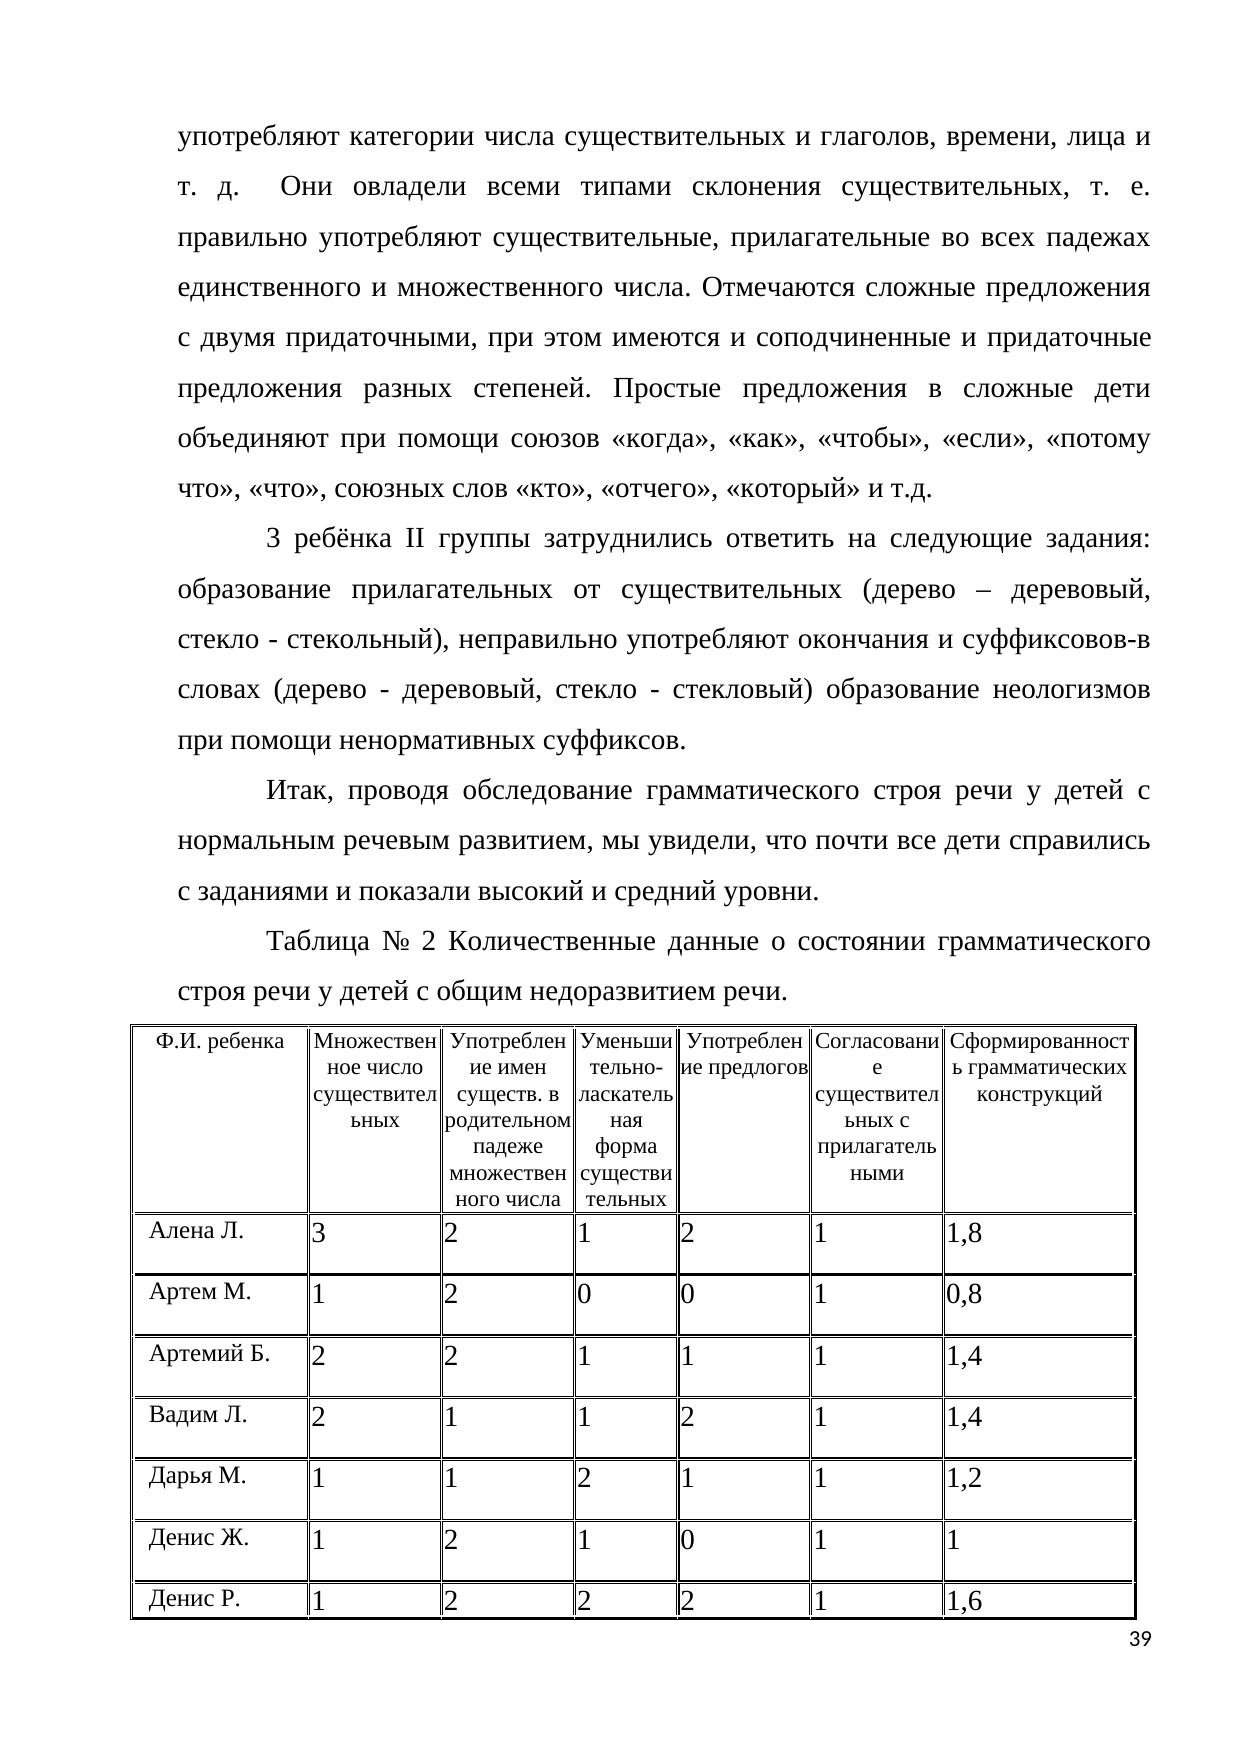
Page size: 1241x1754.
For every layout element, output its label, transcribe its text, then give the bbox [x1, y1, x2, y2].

table_cell Алена Л. [133, 1211, 307, 1273]
table_cell 1 [812, 1399, 942, 1457]
table_cell 1 [812, 1215, 942, 1273]
table_cell 1 [811, 1584, 943, 1617]
table_cell 1 [310, 1461, 440, 1519]
table_cell 1 [576, 1399, 676, 1457]
text 3 ребёнка II группы затруднились ответить на следующие задания: образование прилагательных от существительных (дерево – деревовый, стекло - стекольный), неправильно употребляют окончания и суффиксовов-в словах (дерево - деревовый, стекло - стекловый) образование неологизмов при помощи ненормативных суффиксов. [177, 521, 1152, 755]
table_cell Артем М. [131, 1273, 307, 1334]
table_cell Дарья М. [133, 1457, 307, 1519]
table_cell 0,8 [945, 1273, 1136, 1334]
table_cell 1,2 [945, 1457, 1135, 1519]
table_cell 2 [576, 1461, 676, 1519]
table_cell 2 [680, 1399, 809, 1457]
table_cell 2 [310, 1338, 440, 1396]
table_cell 2 [575, 1580, 678, 1617]
table_header Употребление имен существ. в родительном падеже множественного числа [441, 1027, 574, 1211]
table_cell 2 [443, 1215, 573, 1273]
table_cell 1,8 [945, 1211, 1135, 1273]
table_cell 1 [812, 1522, 942, 1580]
table_header Ф.И. ребенка [133, 1027, 309, 1211]
table_header Употребление предлогов [678, 1027, 811, 1211]
table_cell 1 [812, 1338, 942, 1396]
table_cell 1 [680, 1461, 809, 1519]
table_cell 3 [310, 1215, 440, 1273]
table_cell 1 [944, 1519, 1136, 1580]
table_cell 1,4 [945, 1334, 1135, 1396]
table_header Сформированность грамматических конструкций [944, 1027, 1134, 1211]
table_cell Денис Р. [133, 1580, 309, 1617]
table_cell 2 [310, 1399, 440, 1457]
table_cell 1 [309, 1584, 441, 1617]
table_cell 1 [310, 1522, 440, 1580]
table_header Уменьшительно- ласкательная форма существительных [575, 1025, 678, 1211]
table_header Множественное число существительных [309, 1027, 441, 1211]
table_cell 0 [680, 1276, 809, 1334]
table_cell 2 [441, 1584, 574, 1617]
table_cell 1,4 [944, 1396, 1136, 1457]
table_cell 1 [812, 1461, 942, 1519]
table_cell Вадим Л. [131, 1396, 309, 1457]
table_cell 1 [443, 1399, 573, 1457]
table_header Согласование существительных с прилагательными [811, 1027, 943, 1211]
table_cell Денис Ж. [131, 1519, 309, 1580]
table_cell 1 [576, 1522, 676, 1580]
table_cell Артемий Б. [133, 1334, 307, 1396]
table_cell 2 [443, 1522, 573, 1580]
text Итак, проводя обследование грамматического строя речи у детей с нормальным речевым развитием, мы увидели, что почти все дети справились с заданиями и показали высокий и средний уровни. [177, 772, 1152, 906]
table_cell 1 [310, 1276, 440, 1334]
table_cell 0 [680, 1522, 809, 1580]
text Таблица № 2 Количественные данные о состоянии грамматического строя речи у детей с общим недоразвитием речи. [177, 923, 1152, 1007]
table_cell 2 [680, 1215, 809, 1273]
table_cell 1 [576, 1338, 676, 1396]
table_cell 2 [443, 1338, 573, 1396]
table_cell 1 [812, 1276, 942, 1334]
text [177, 118, 1152, 504]
table_cell 1 [680, 1338, 809, 1396]
table_cell 0 [576, 1276, 676, 1334]
table_cell 2 [443, 1276, 573, 1334]
table_cell 1 [443, 1461, 573, 1519]
table_cell 1,6 [944, 1580, 1135, 1617]
table_cell 1 [576, 1215, 676, 1273]
table_cell 2 [678, 1584, 811, 1617]
